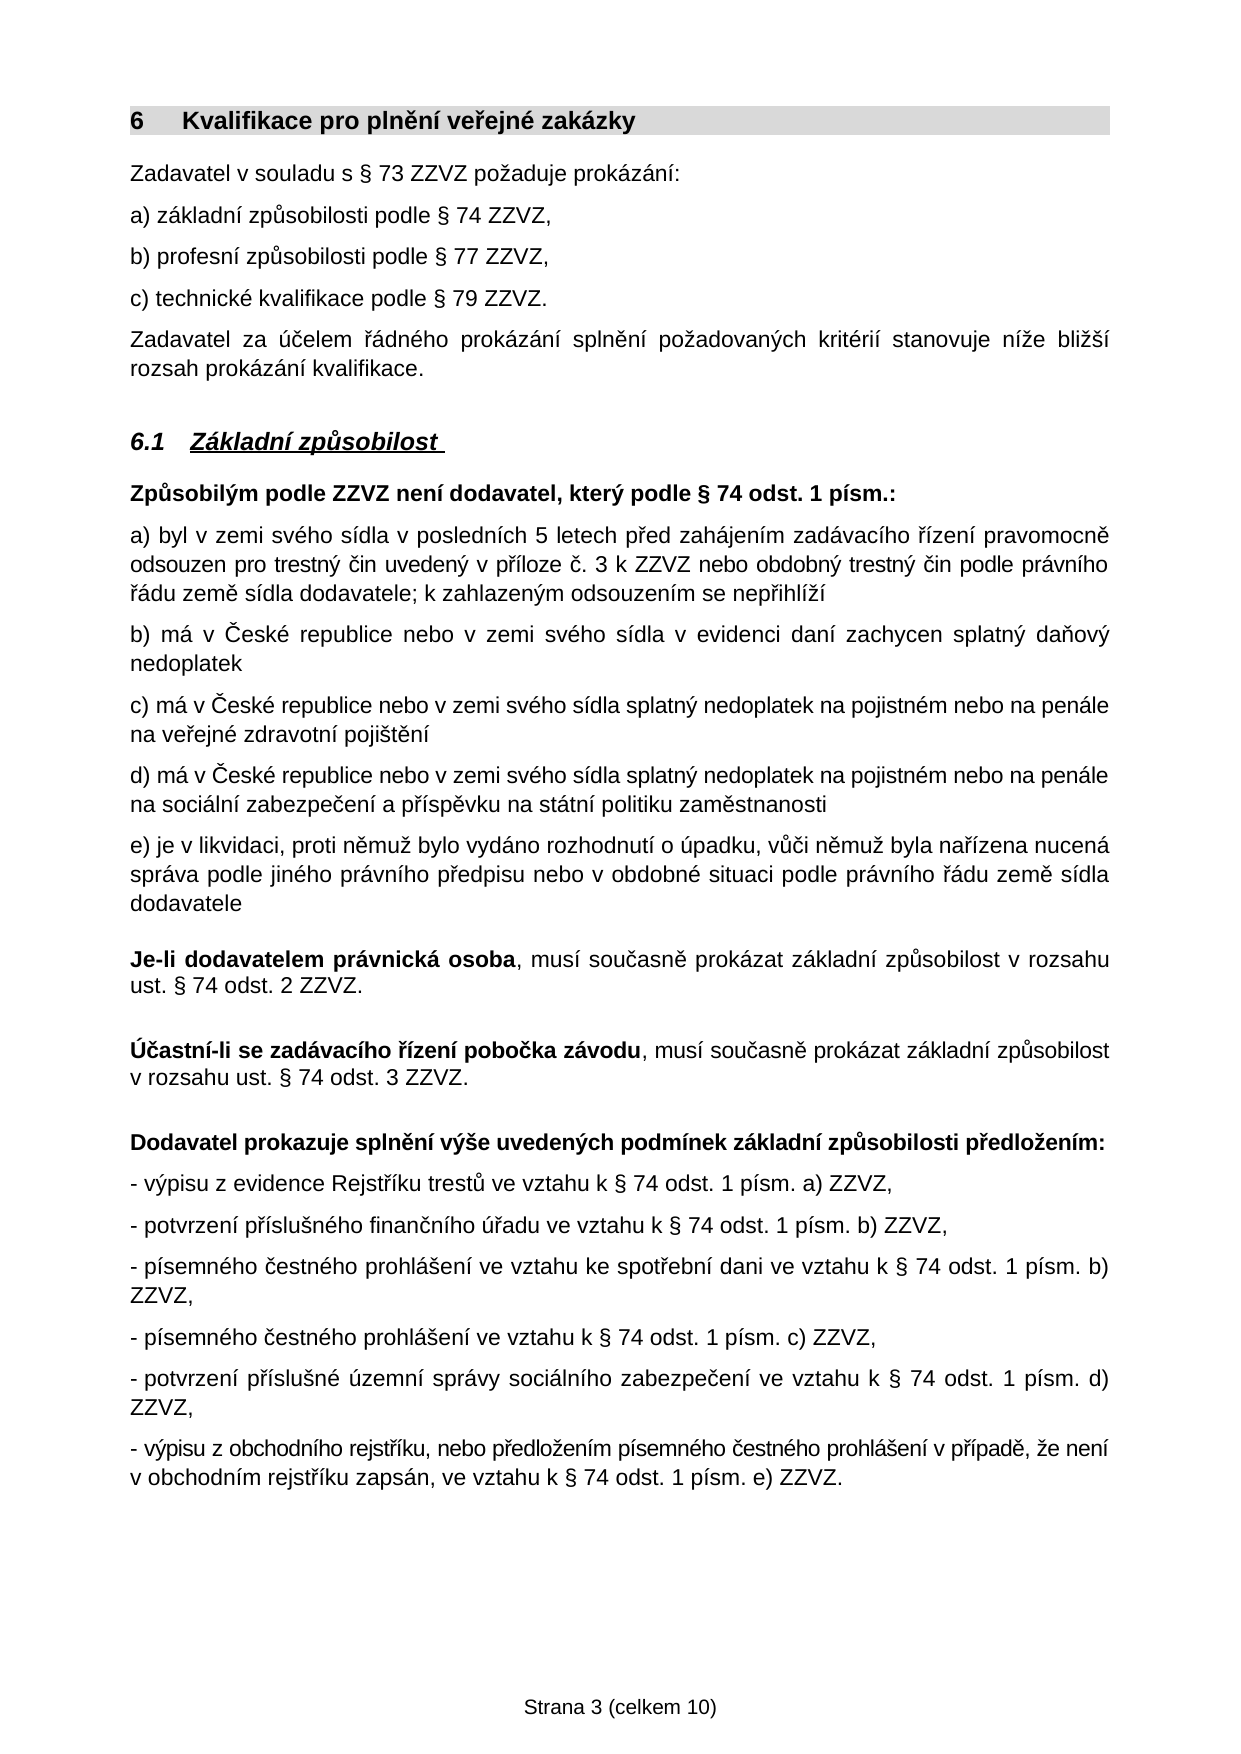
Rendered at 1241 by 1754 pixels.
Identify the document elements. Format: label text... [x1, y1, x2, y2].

text Dodavatel prokazuje splnění výše uvedených podmínek základní způsobilosti předložením: [130, 1129, 1110, 1155]
subtitle Kvalifikace pro plnění veřejné zakázky [130, 106, 1110, 135]
text Je-li dodavatelem právnická osoba, musí současně prokázat základní způsobilost v rozsahu ust. § 74 odst. 2 ZZVZ. [130, 946, 1110, 998]
text d) má v České republice nebo v zemi svého sídla splatný nedoplatek na pojistném nebo na penále na sociální zabezpečení a příspěvku na státní politiku zaměstnanosti [130, 762, 1110, 817]
text - písemného čestného prohlášení ve vztahu k § 74 odst. 1 písm. c) ZZVZ, [130, 1323, 1110, 1350]
text - potvrzení příslušného finančního úřadu ve vztahu k § 74 odst. 1 písm. b) ZZVZ, [130, 1212, 1110, 1238]
text - výpisu z evidence Rejstříku trestů ve vztahu k § 74 odst. 1 písm. a) ZZVZ, [130, 1170, 1110, 1197]
text Účastní-li se zadávacího řízení pobočka závodu, musí současně prokázat základní způsobilost v rozsahu ust. § 74 odst. 3 ZZVZ. [130, 1037, 1110, 1090]
text c) má v České republice nebo v zemi svého sídla splatný nedoplatek na pojistném nebo na penále na veřejné zdravotní pojištění [130, 692, 1110, 747]
text b) má v České republice nebo v zemi svého sídla v evidenci daní zachycen splatný daňový nedoplatek [130, 621, 1110, 676]
text - písemného čestného prohlášení ve vztahu ke spotřební dani ve vztahu k § 74 odst. 1 písm. b) ZZVZ, [130, 1253, 1110, 1308]
text - výpisu z obchodního rejstříku, nebo předložením písemného čestného prohlášení v případě, že není v obchodním rejstříku zapsán, ve vztahu k § 74 odst. 1 písm. e) ZZVZ. [130, 1435, 1110, 1491]
text Způsobilým podle ZZVZ není dodavatel, který podle § 74 odst. 1 písm.: [130, 480, 1110, 507]
text Zadavatel za účelem řádného prokázání splnění požadovaných kritérií stanovuje níže bližší rozsah prokázání kvalifikace. [130, 326, 1110, 381]
text e) je v likvidaci, proti němuž bylo vydáno rozhodnutí o úpadku, vůči němuž byla nařízena nucená správa podle jiného právního předpisu nebo v obdobné situaci podle právního řádu země sídla dodavatele [130, 832, 1110, 917]
text b) profesní způsobilosti podle § 77 ZZVZ, [130, 243, 1110, 269]
text - potvrzení příslušné územní správy sociálního zabezpečení ve vztahu k § 74 odst. 1 písm. d) ZZVZ, [130, 1365, 1110, 1420]
text Zadavatel v souladu s § 73 ZZVZ požaduje prokázání: [130, 160, 1110, 186]
text a) byl v zemi svého sídla v posledních 5 letech před zahájením zadávacího řízení pravomocně odsouzen pro trestný čin uvedený v příloze č. 3 k ZZVZ nebo obdobný trestný čin podle právního řádu země sídla dodavatele; k zahlazeným odsouzením se nepřihlíží [130, 522, 1110, 606]
subtitle Základní způsobilost [130, 427, 1110, 455]
text c) technické kvalifikace podle § 79 ZZVZ. [130, 284, 1110, 311]
text a) základní způsobilosti podle § 74 ZZVZ, [130, 202, 1110, 228]
